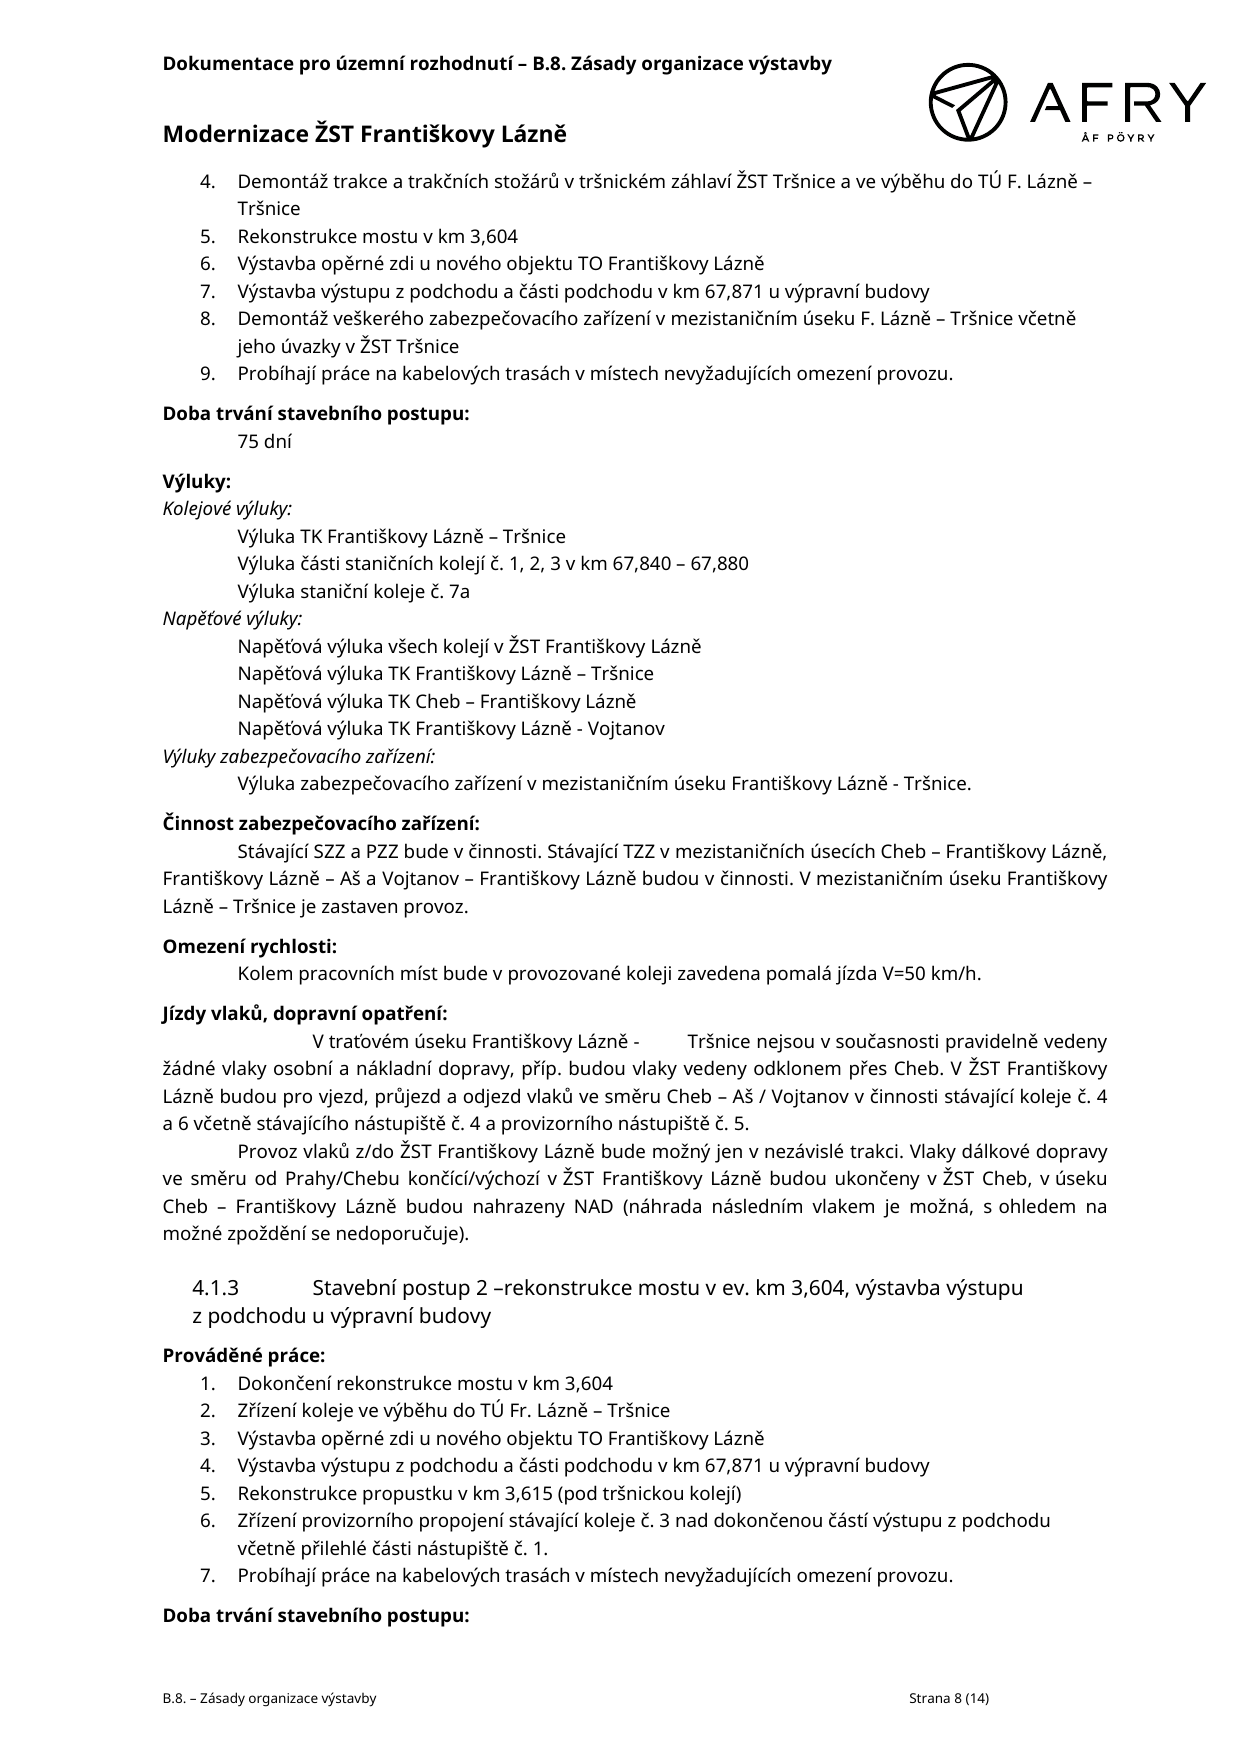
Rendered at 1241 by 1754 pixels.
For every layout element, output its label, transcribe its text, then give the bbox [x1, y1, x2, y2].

list Výstavba výstupu z podchodu a části podchodu v km 67,871 u výpravní budovy [200, 1452, 1107, 1478]
text Činnost zabezpečovacího zařízení: [162, 811, 1107, 836]
list Probíhají práce na kabelových trasách v místech nevyžadujících omezení provozu. [200, 361, 1107, 386]
text Výluka staniční koleje č. 7a [162, 578, 1107, 604]
text Omezení rychlosti: [162, 933, 1107, 959]
text Kolejové výluky: [162, 496, 1107, 521]
list Výstavba výstupu z podchodu a části podchodu v km 67,871 u výpravní budovy [200, 278, 1107, 304]
text Napěťová výluka TK Cheb – Františkovy Lázně [162, 688, 1107, 714]
list Rekonstrukce propustku v km 3,615 (pod tršnickou kolejí) [200, 1480, 1107, 1506]
text Výluka TK Františkovy Lázně – Tršnice [162, 523, 1107, 549]
text Doba trvání stavebního postupu: [162, 401, 1107, 426]
text Prováděné práce: [162, 1342, 1107, 1368]
text Jízdy vlaků, dopravní opatření: [162, 1001, 1107, 1026]
list Demontáž veškerého zabezpečovacího zařízení v mezistaničním úseku F. Lázně – Tršnice včetně jeho úvazky v ŽST Tršnice [200, 306, 1107, 359]
text Výluky: [162, 468, 1107, 494]
text Stávající SZZ a PZZ bude v činnosti. Stávající TZZ v mezistaničních úsecích Cheb – Františkovy Lázně, Františkovy Lázně – Aš a Vojtanov – Františkovy Lázně budou v činnosti. V mezistaničním úseku Františkovy Lázně – Tršnice je zastaven provoz. [162, 838, 1107, 919]
text Napěťové výluky: [162, 606, 1107, 631]
text Napěťová výluka TK Františkovy Lázně - Vojtanov [162, 716, 1107, 741]
text Napěťová výluka TK Františkovy Lázně – Tršnice [162, 661, 1107, 686]
list Zřízení koleje ve výběhu do TÚ Fr. Lázně – Tršnice [200, 1397, 1107, 1423]
subtitle Stavební postup 2 –rekonstrukce mostu v ev. km 3,604, výstavba výstupu z podchodu u výpravní budovy [192, 1273, 1107, 1330]
list Zřízení provizorního propojení stávající koleje č. 3 nad dokončenou částí výstupu z podchodu včetně přilehlé části nástupiště č. 1. [200, 1507, 1107, 1561]
text Výluka zabezpečovacího zařízení v mezistaničním úseku Františkovy Lázně - Tršnice. [162, 771, 1107, 796]
list Rekonstrukce mostu v km 3,604 [200, 223, 1107, 249]
text Kolem pracovních míst bude v provozované koleji zavedena pomalá jízda V=50 km/h. [162, 961, 1107, 986]
list Demontáž trakce a trakčních stožárů v tršnickém záhlaví ŽST Tršnice a ve výběhu do TÚ F. Lázně – Tršnice [200, 168, 1107, 221]
list Výstavba opěrné zdi u nového objektu TO Františkovy Lázně [200, 1425, 1107, 1451]
text Napěťová výluka všech kolejí v ŽST Františkovy Lázně [162, 633, 1107, 659]
text Výluka části staničních kolejí č. 1, 2, 3 v km 67,840 – 67,880 [162, 551, 1107, 576]
text Provoz vlaků z/do ŽST Františkovy Lázně bude možný jen v nezávislé trakci. Vlaky dálkové dopravy ve směru od Prahy/Chebu končící/výchozí v ŽST Františkovy Lázně budou ukončeny v ŽST Cheb, v úseku Cheb – Františkovy Lázně budou nahrazeny NAD (náhrada následním vlakem je možná, s ohledem na možné zpoždění se nedoporučuje). [162, 1138, 1107, 1246]
text Výluky zabezpečovacího zařízení: [162, 743, 1107, 769]
text Doba trvání stavebního postupu: [162, 1602, 1107, 1628]
list Výstavba opěrné zdi u nového objektu TO Františkovy Lázně [200, 251, 1107, 276]
list Probíhají práce na kabelových trasách v místech nevyžadujících omezení provozu. [200, 1562, 1107, 1588]
text 75 dní [162, 428, 1107, 454]
text V traťovém úseku Františkovy Lázně - Tršnice nejsou v současnosti pravidelně vedeny žádné vlaky osobní a nákladní dopravy, příp. budou vlaky vedeny odklonem přes Cheb. V ŽST Františkovy Lázně budou pro vjezd, průjezd a odjezd vlaků ve směru Cheb – Aš / Vojtanov v činnosti stávající koleje č. 4 a 6 včetně stávajícího nástupiště č. 4 a provizorního nástupiště č. 5. [162, 1028, 1107, 1136]
list Dokončení rekonstrukce mostu v km 3,604 [200, 1370, 1107, 1396]
